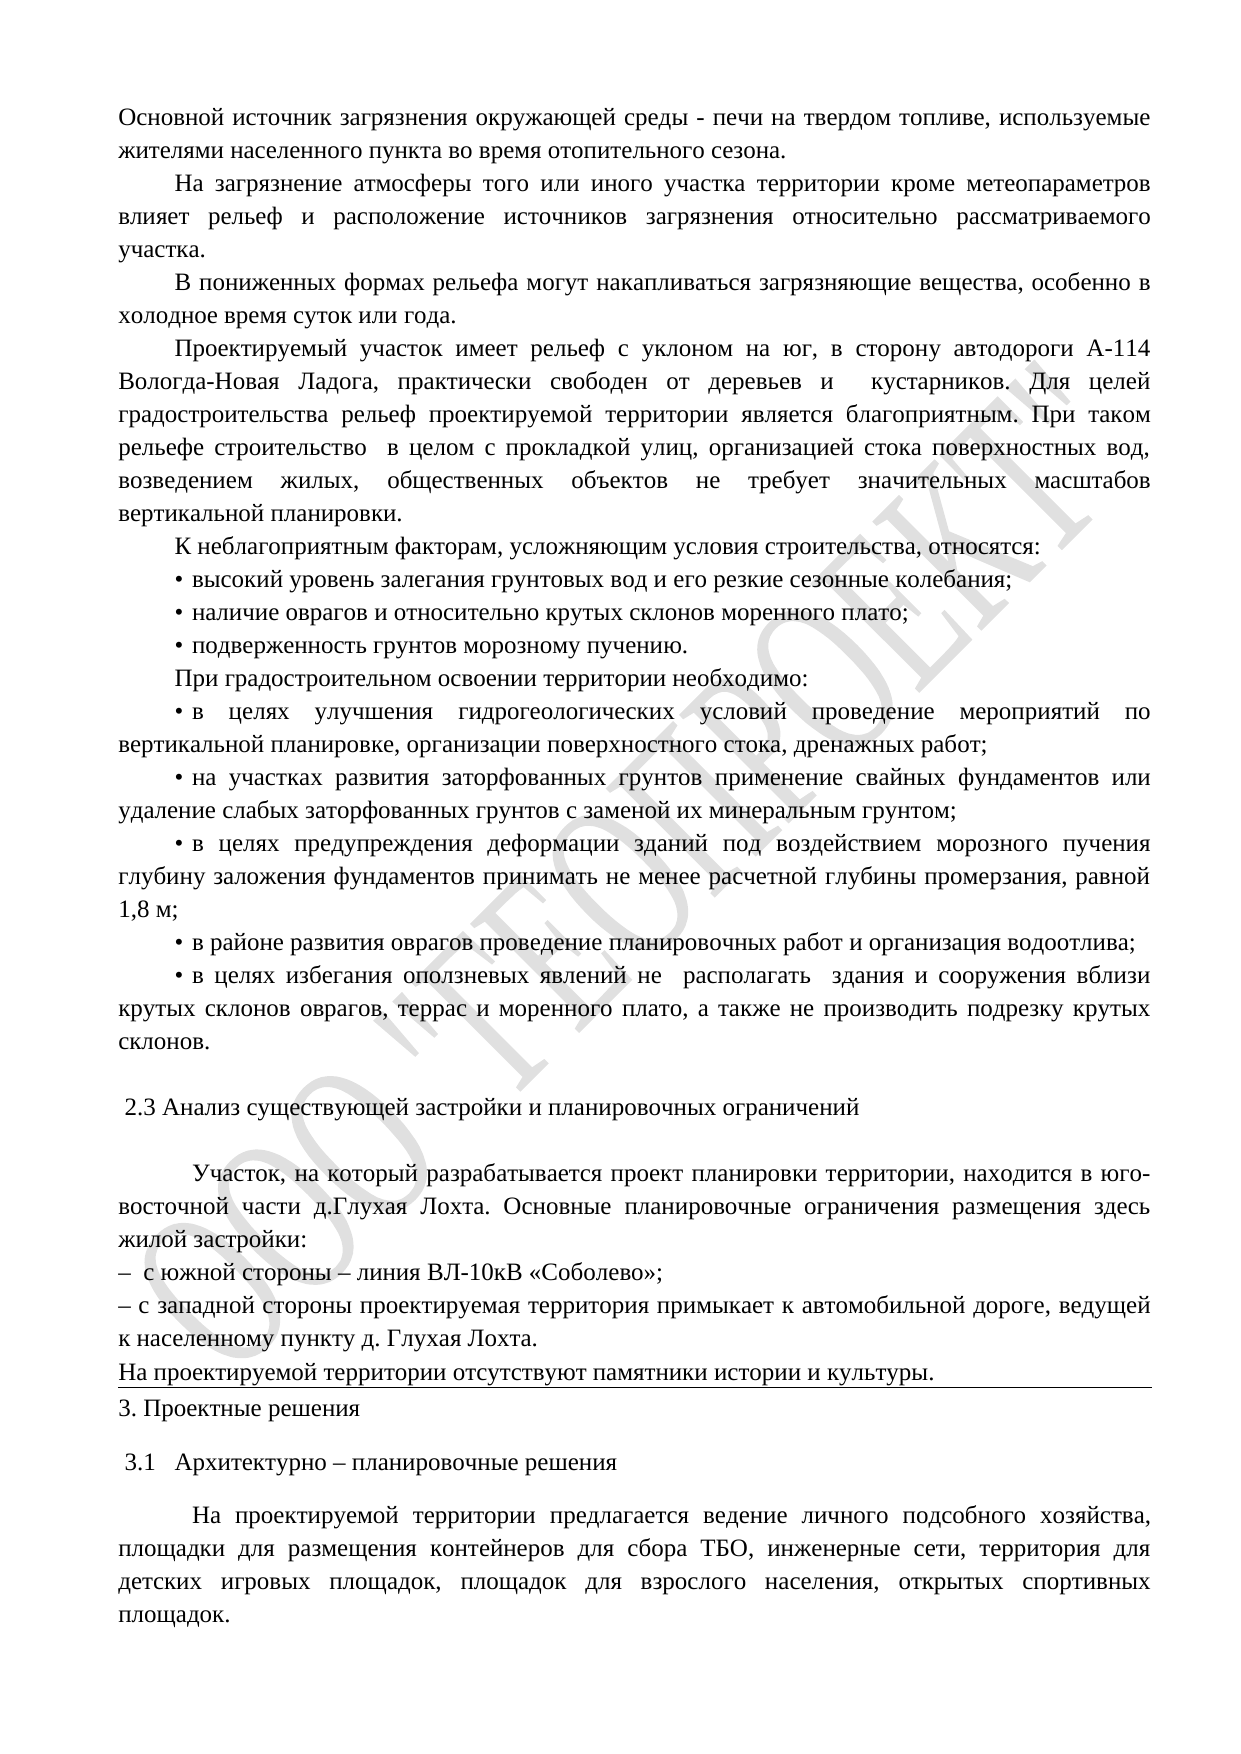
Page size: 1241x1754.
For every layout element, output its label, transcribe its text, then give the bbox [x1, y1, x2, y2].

text На проектируемой территории предлагается ведение личного подсобного хозяйства, площадки для размещения контейнеров для сбора ТБО, инженерные сети, территория для детских игровых площадок, площадок для взрослого населения, открытых спортивных площадок. [118, 1500, 1152, 1628]
text На проектируемой территории отсутствуют памятники истории и культуры. [118, 1357, 1152, 1387]
text • подверженность грунтов морозному пучению. [118, 630, 1152, 659]
text На загрязнение атмосферы того или иного участка территории кроме метеопараметров влияет рельеф и расположение источников загрязнения относительно рассматриваемого участка. [118, 168, 1152, 263]
text 3. Проектные решения [118, 1393, 1152, 1421]
text 3.1 Архитектурно – планировочные решения [118, 1447, 1152, 1475]
text 2.3 Анализ существующей застройки и планировочных ограничений [118, 1092, 1152, 1121]
text • в целях избегания оползневых явлений не располагать здания и сооружения вблизи крутых склонов оврагов, террас и моренного плато, а также не производить подрезку крутых склонов. [118, 960, 1152, 1055]
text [118, 102, 1152, 163]
text К неблагоприятным факторам, усложняющим условия строительства, относятся: [118, 531, 1152, 560]
text • наличие оврагов и относительно крутых склонов моренного плато; [118, 597, 1152, 626]
text – с западной стороны проектируемая территория примыкает к автомобильной дороге, ведущей к населенному пункту д. Глухая Лохта. [118, 1291, 1152, 1352]
text • в районе развития оврагов проведение планировочных работ и организация водоотлива; [118, 927, 1152, 956]
text – с южной стороны – линия ВЛ-10кВ «Соболево»; [118, 1257, 1152, 1286]
text При градостроительном освоении территории необходимо: [118, 663, 1152, 692]
text • в целях предупреждения деформации зданий под воздействием морозного пучения глубину заложения фундаментов принимать не менее расчетной глубины промерзания, равной 1,8 м; [118, 828, 1152, 923]
text • в целях улучшения гидрогеологических условий проведение мероприятий по вертикальной планировке, организации поверхностного стока, дренажных работ; [118, 696, 1152, 758]
text • на участках развития заторфованных грунтов применение свайных фундаментов или удаление слабых заторфованных грунтов с заменой их минеральным грунтом; [118, 762, 1152, 824]
text В пониженных формах рельефа могут накапливаться загрязняющие вещества, особенно в холодное время суток или года. [118, 267, 1152, 329]
text Участок, на который разрабатывается проект планировки территории, находится в юго-восточной части д.Глухая Лохта. Основные планировочные ограничения размещения здесь жилой застройки: [118, 1158, 1152, 1253]
text • высокий уровень залегания грунтовых вод и его резкие сезонные колебания; [118, 564, 1152, 593]
text Проектируемый участок имеет рельеф с уклоном на юг, в сторону автодороги А-114 Вологда-Новая Ладога, практически свободен от деревьев и кустарников. Для целей градостроительства рельеф проектируемой территории является благоприятным. При таком рельефе строительство в целом с прокладкой улиц, организацией стока поверхностных вод, возведением жилых, общественных объектов не требует значительных масштабов вертикальной планировки. [118, 333, 1152, 527]
